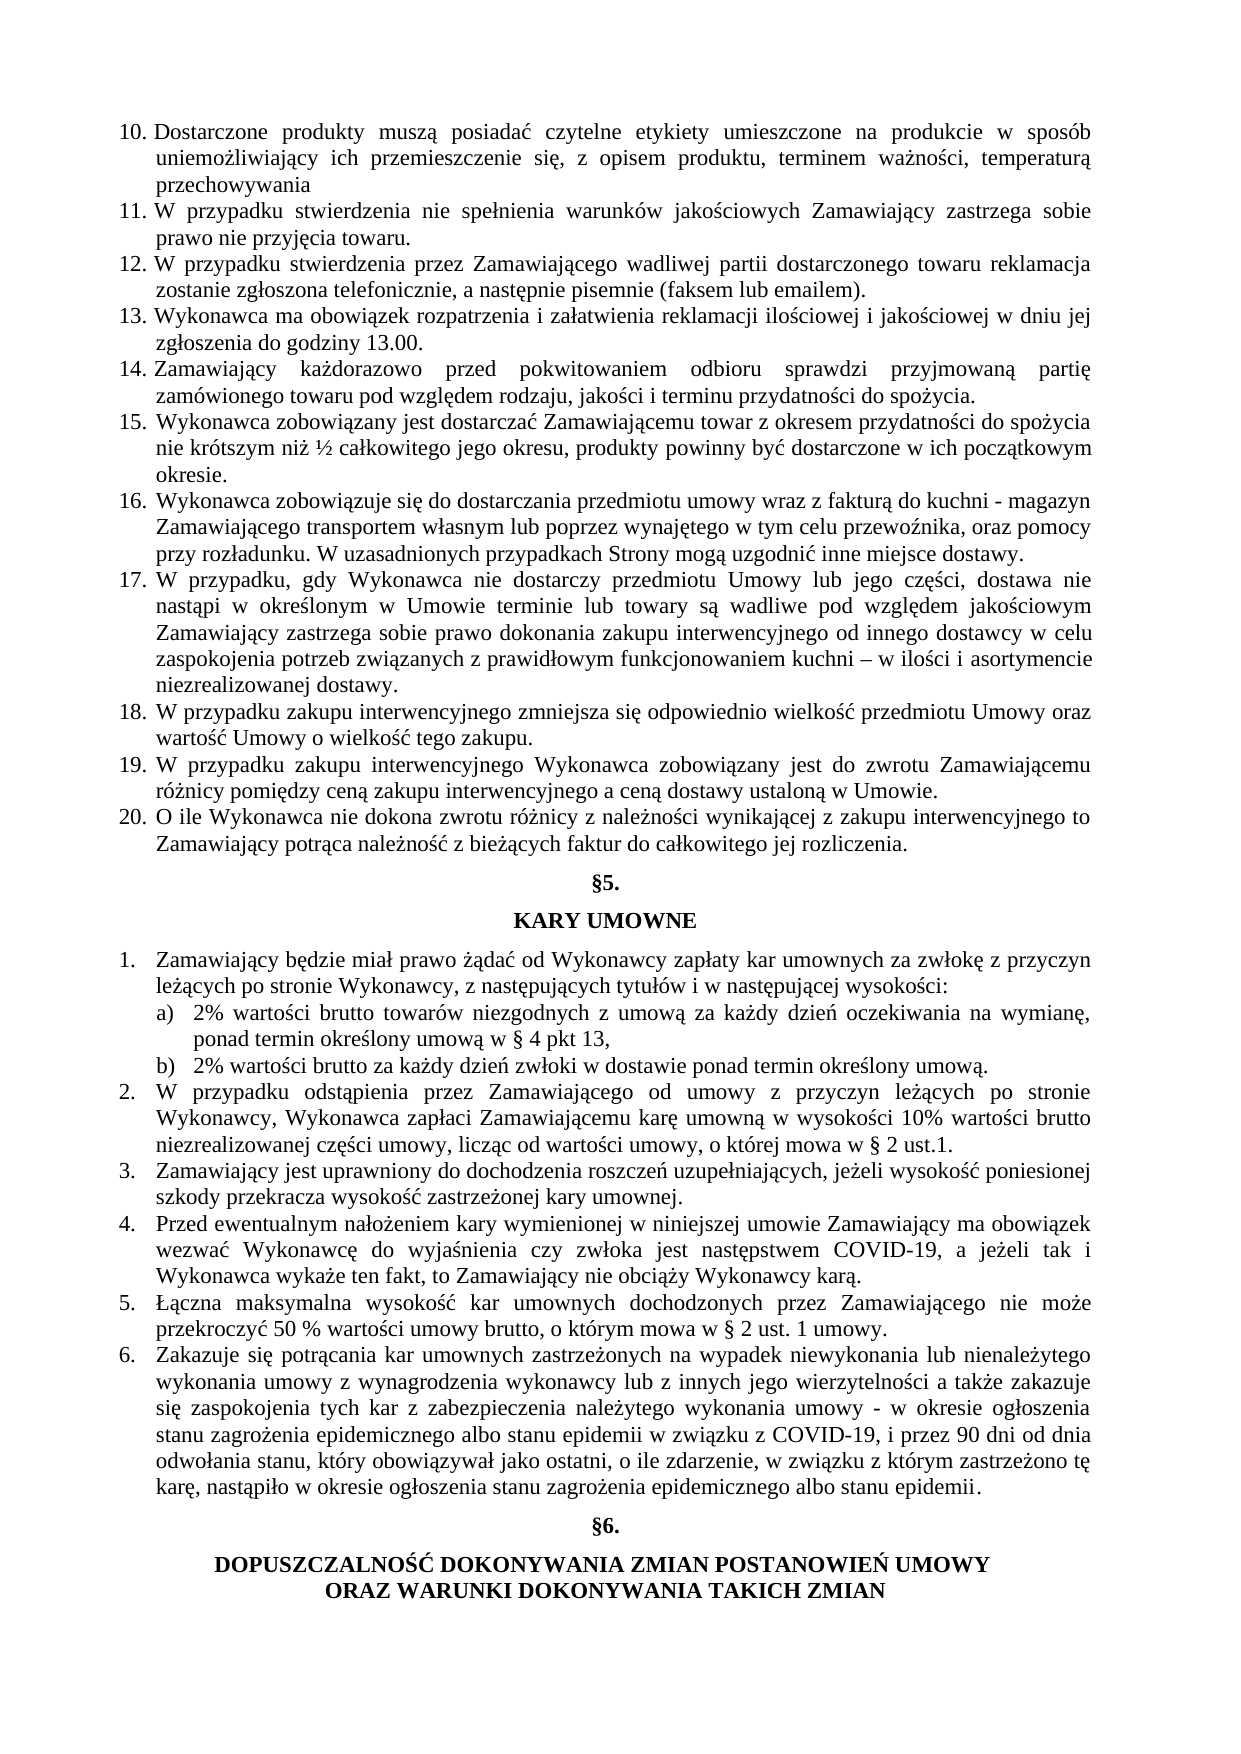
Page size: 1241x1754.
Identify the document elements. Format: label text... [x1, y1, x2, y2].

list 2% wartości brutto towarów niezgodnych z umową za każdy dzień oczekiwania na wymianę, ponad termin określony umową w § 4 pkt 13, [156, 999, 1092, 1052]
list Zamawiający będzie miał prawo żądać od Wykonawcy zapłaty kar umownych za zwłokę z przyczyn leżących po stronie Wykonawcy, z następujących tytułów i w następującej wysokości: [118, 946, 1092, 999]
list W przypadku zakupu interwencyjnego Wykonawca zobowiązany jest do zwrotu Zamawiającemu różnicy pomiędzy ceną zakupu interwencyjnego a ceną dostawy ustaloną w Umowie. [118, 751, 1092, 803]
list Zamawiający każdorazowo przed pokwitowaniem odbioru sprawdzi przyjmowaną partię zamówionego towaru pod względem rodzaju, jakości i terminu przydatności do spożycia. [118, 355, 1092, 408]
list W przypadku zakupu interwencyjnego zmniejsza się odpowiednio wielkość przedmiotu Umowy oraz wartość Umowy o wielkość tego zakupu. [118, 698, 1092, 751]
list W przypadku odstąpienia przez Zamawiającego od umowy z przyczyn leżących po stronie Wykonawcy, Wykonawca zapłaci Zamawiającemu karę umowną w wysokości 10% wartości brutto niezrealizowanej części umowy, licząc od wartości umowy, o której mowa w § 2 ust.1. [118, 1078, 1092, 1157]
list Zamawiający jest uprawniony do dochodzenia roszczeń uzupełniających, jeżeli wysokość poniesionej szkody przekracza wysokość zastrzeżonej kary umownej. [118, 1157, 1092, 1210]
text KARY UMOWNE [118, 907, 1092, 934]
text §6. [118, 1512, 1092, 1538]
list Wykonawca zobowiązany jest dostarczać Zamawiającemu towar z okresem przydatności do spożycia nie krótszym niż ½ całkowitego jego okresu, produkty powinny być dostarczone w ich początkowym okresie. [118, 408, 1092, 487]
list Wykonawca zobowiązuje się do dostarczania przedmiotu umowy wraz z fakturą do kuchni - magazyn Zamawiającego transportem własnym lub poprzez wynajętego w tym celu przewoźnika, oraz pomocy przy rozładunku. W uzasadnionych przypadkach Strony mogą uzgodnić inne miejsce dostawy. [118, 487, 1092, 566]
list Łączna maksymalna wysokość kar umownych dochodzonych przez Zamawiającego nie może przekroczyć 50 % wartości umowy brutto, o którym mowa w § 2 ust. 1 umowy. [118, 1289, 1092, 1342]
list Wykonawca ma obowiązek rozpatrzenia i załatwienia reklamacji ilościowej i jakościowej w dniu jej zgłoszenia do godziny 13.00. [118, 303, 1092, 355]
list O ile Wykonawca nie dokona zwrotu różnicy z należności wynikającej z zakupu interwencyjnego to Zamawiający potrąca należność z bieżących faktur do całkowitego jej rozliczenia. [118, 803, 1092, 856]
list 2% wartości brutto za każdy dzień zwłoki w dostawie ponad termin określony umową. [156, 1052, 1092, 1078]
list Przed ewentualnym nałożeniem kary wymienionej w niniejszej umowie Zamawiający ma obowiązek wezwać Wykonawcę do wyjaśnienia czy zwłoka jest następstwem COVID-19, a jeżeli tak i Wykonawca wykaże ten fakt, to Zamawiający nie obciąży Wykonawcy karą. [118, 1210, 1092, 1289]
list Zakazuje się potrącania kar umownych zastrzeżonych na wypadek niewykonania lub nienależytego wykonania umowy z wynagrodzenia wykonawcy lub z innych jego wierzytelności a także zakazuje się zaspokojenia tych kar z zabezpieczenia należytego wykonania umowy - w okresie ogłoszenia stanu zagrożenia epidemicznego albo stanu epidemii w związku z COVID-19, i przez 90 dni od dnia odwołania stanu, który obowiązywał jako ostatni, o ile zdarzenie, w związku z którym zastrzeżono tę karę, nastąpiło w okresie ogłoszenia stanu zagrożenia epidemicznego albo stanu epidemii. [118, 1342, 1092, 1500]
text DOPUSZCZALNOŚĆ DOKONYWANIA ZMIAN POSTANOWIEŃ UMOWY ORAZ WARUNKI DOKONYWANIA TAKICH ZMIAN [118, 1551, 1092, 1604]
list W przypadku stwierdzenia nie spełnienia warunków jakościowych Zamawiający zastrzega sobie prawo nie przyjęcia towaru. [118, 197, 1092, 250]
list W przypadku, gdy Wykonawca nie dostarczy przedmiotu Umowy lub jego części, dostawa nie nastąpi w określonym w Umowie terminie lub towary są wadliwe pod względem jakościowym Zamawiający zastrzega sobie prawo dokonania zakupu interwencyjnego od innego dostawcy w celu zaspokojenia potrzeb związanych z prawidłowym funkcjonowaniem kuchni – w ilości i asortymencie niezrealizowanej dostawy. [118, 566, 1092, 698]
text §5. [118, 868, 1092, 895]
list Dostarczone produkty muszą posiadać czytelne etykiety umieszczone na produkcie w sposób uniemożliwiający ich przemieszczenie się, z opisem produktu, terminem ważności, temperaturą przechowywania [118, 118, 1092, 197]
list W przypadku stwierdzenia przez Zamawiającego wadliwej partii dostarczonego towaru reklamacja zostanie zgłoszona telefonicznie, a następnie pisemnie (faksem lub emailem). [118, 250, 1092, 303]
